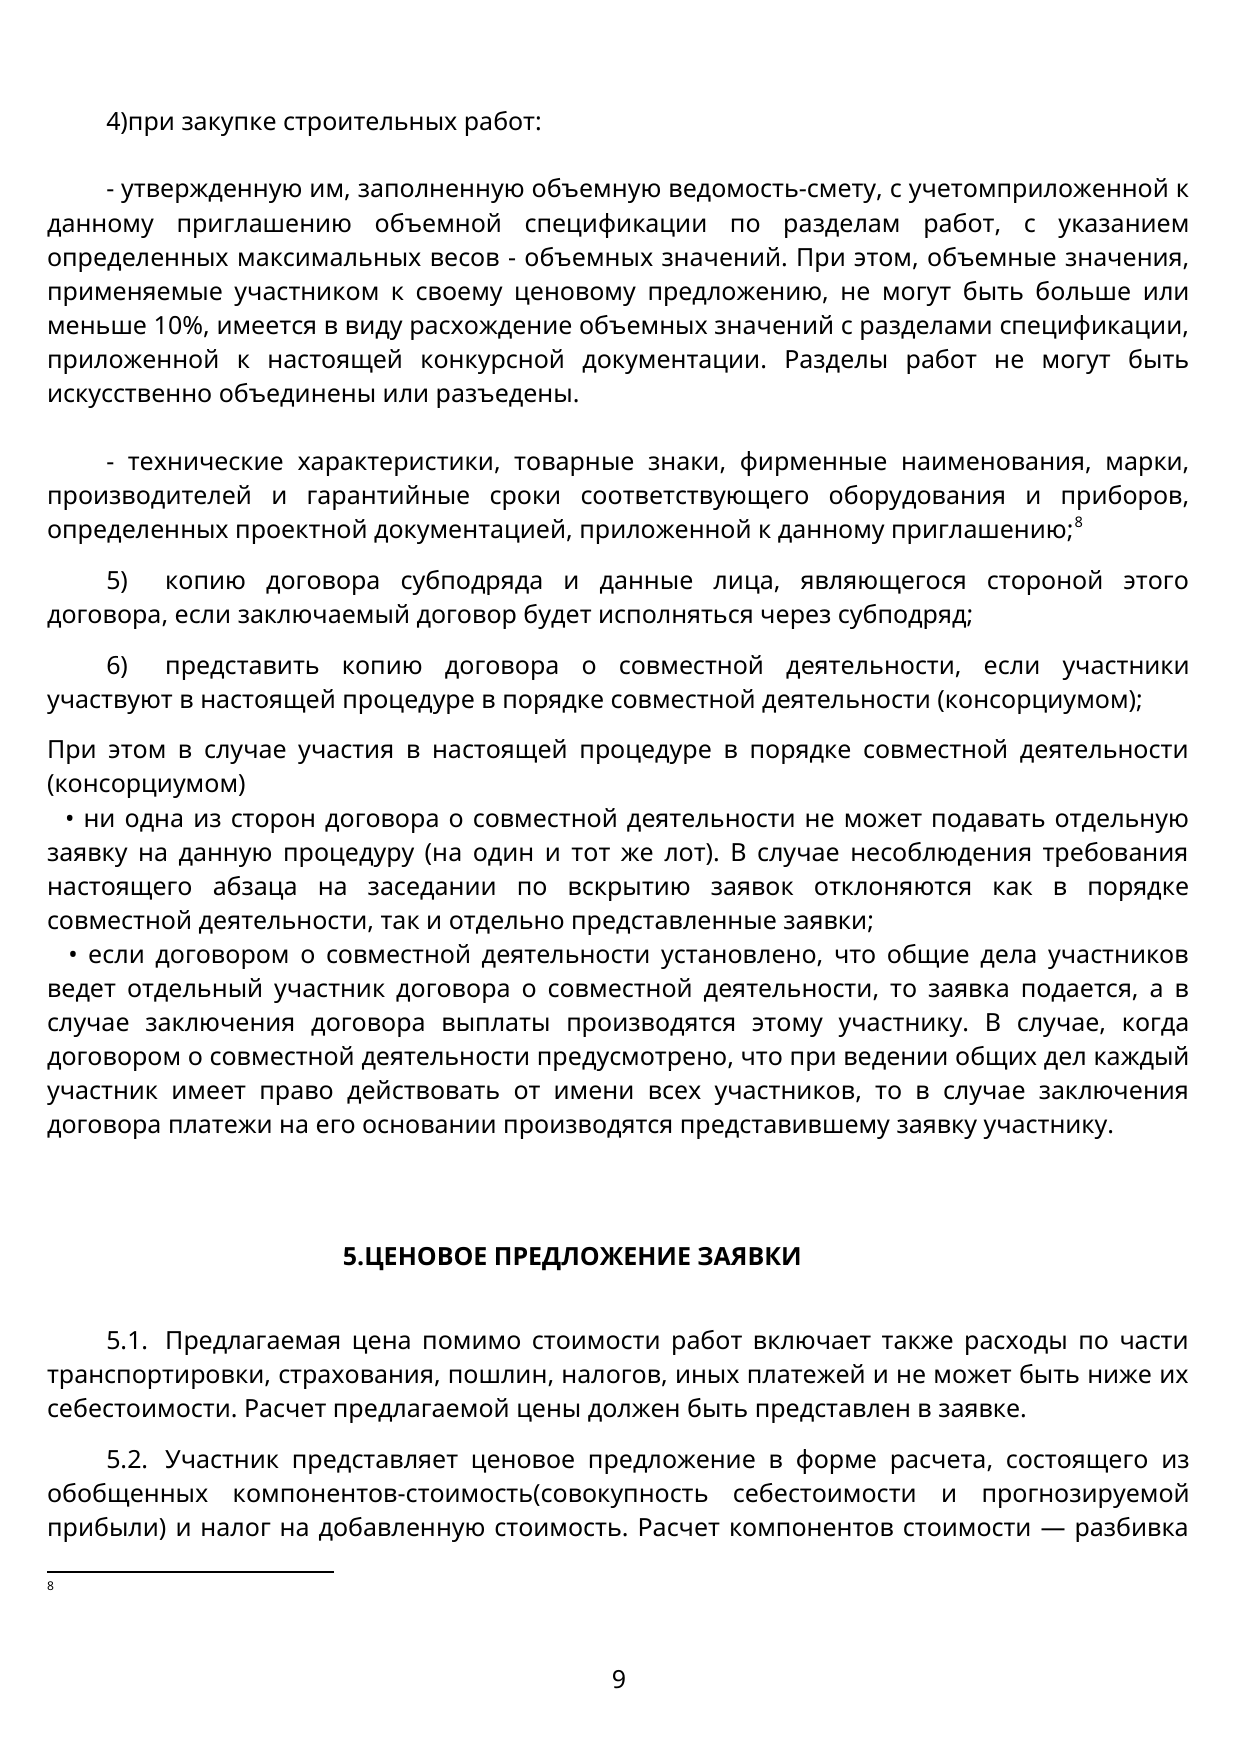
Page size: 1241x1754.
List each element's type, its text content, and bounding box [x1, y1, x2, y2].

text - утвержденную им, заполненную объемную ведомость-смету, с учетомприложенной к данному приглашению объемной спецификации по разделам работ, с указанием определенных максимальных весов - объемных значений. При этом, объемные значения, применяемые участником к своему ценовому предложению, не могут быть больше или меньше 10%, имеется в виду расхождение объемных значений с разделами спецификации, приложенной к настоящей конкурсной документации. Разделы работ не могут быть искусственно объединены или разъедены. [47, 171, 1191, 409]
text 4)при закупке строительных работ: [47, 103, 1191, 137]
text 5) копию договора субподряда и данные лица, являющегося стороной этого договора, если заключаемый договор будет исполняться через субподряд; [47, 562, 1191, 631]
text При этом в случае участия в настоящей процедуре в порядке совместной деятельности (консорциумом) [47, 732, 1191, 800]
text • ни одна из сторон договора о совместной деятельности не может подавать отдельную заявку на данную процедуру (на один и тот же лот). В случае несоблюдения требования настоящего абзаца на заседании по вскрытию заявок отклоняются как в порядке совместной деятельности, так и отдельно представленные заявки; [47, 800, 1191, 936]
text • если договором о совместной деятельности установлено, что общие дела участников ведет отдельный участник договора о совместной деятельности, то заявка подается, а в случае заключения договора выплаты производятся этому участнику. В случае, когда договором о совместной деятельности предусмотрено, что при ведении общих дел каждый участник имеет право действовать от имени всех участников, то в случае заключения договора платежи на его основании производятся представившему заявку участнику. [47, 936, 1191, 1141]
text - технические характеристики, товарные знаки, фирменные наименования, марки, производителей и гарантийные сроки соответствующего оборудования и приборов, определенных проектной документацией, приложенной к данному приглашению;8 [47, 444, 1191, 546]
text 5.ЦЕНОВОЕ ПРЕДЛОЖЕНИЕ ЗАЯВКИ [47, 1238, 1191, 1272]
text 5.1. Предлагаемая цена помимо стоимости работ включает также расходы по части транспортировки, страхования, пошлин, налогов, иных платежей и не может быть ниже их себестоимости. Расчет предлагаемой цены должен быть представлен в заявке. [47, 1323, 1191, 1425]
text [47, 1442, 1191, 1544]
text 6) представить копию договора о совместной деятельности, если участники участвуют в настоящей процедуре в порядке совместной деятельности (консорциумом); [47, 647, 1191, 715]
